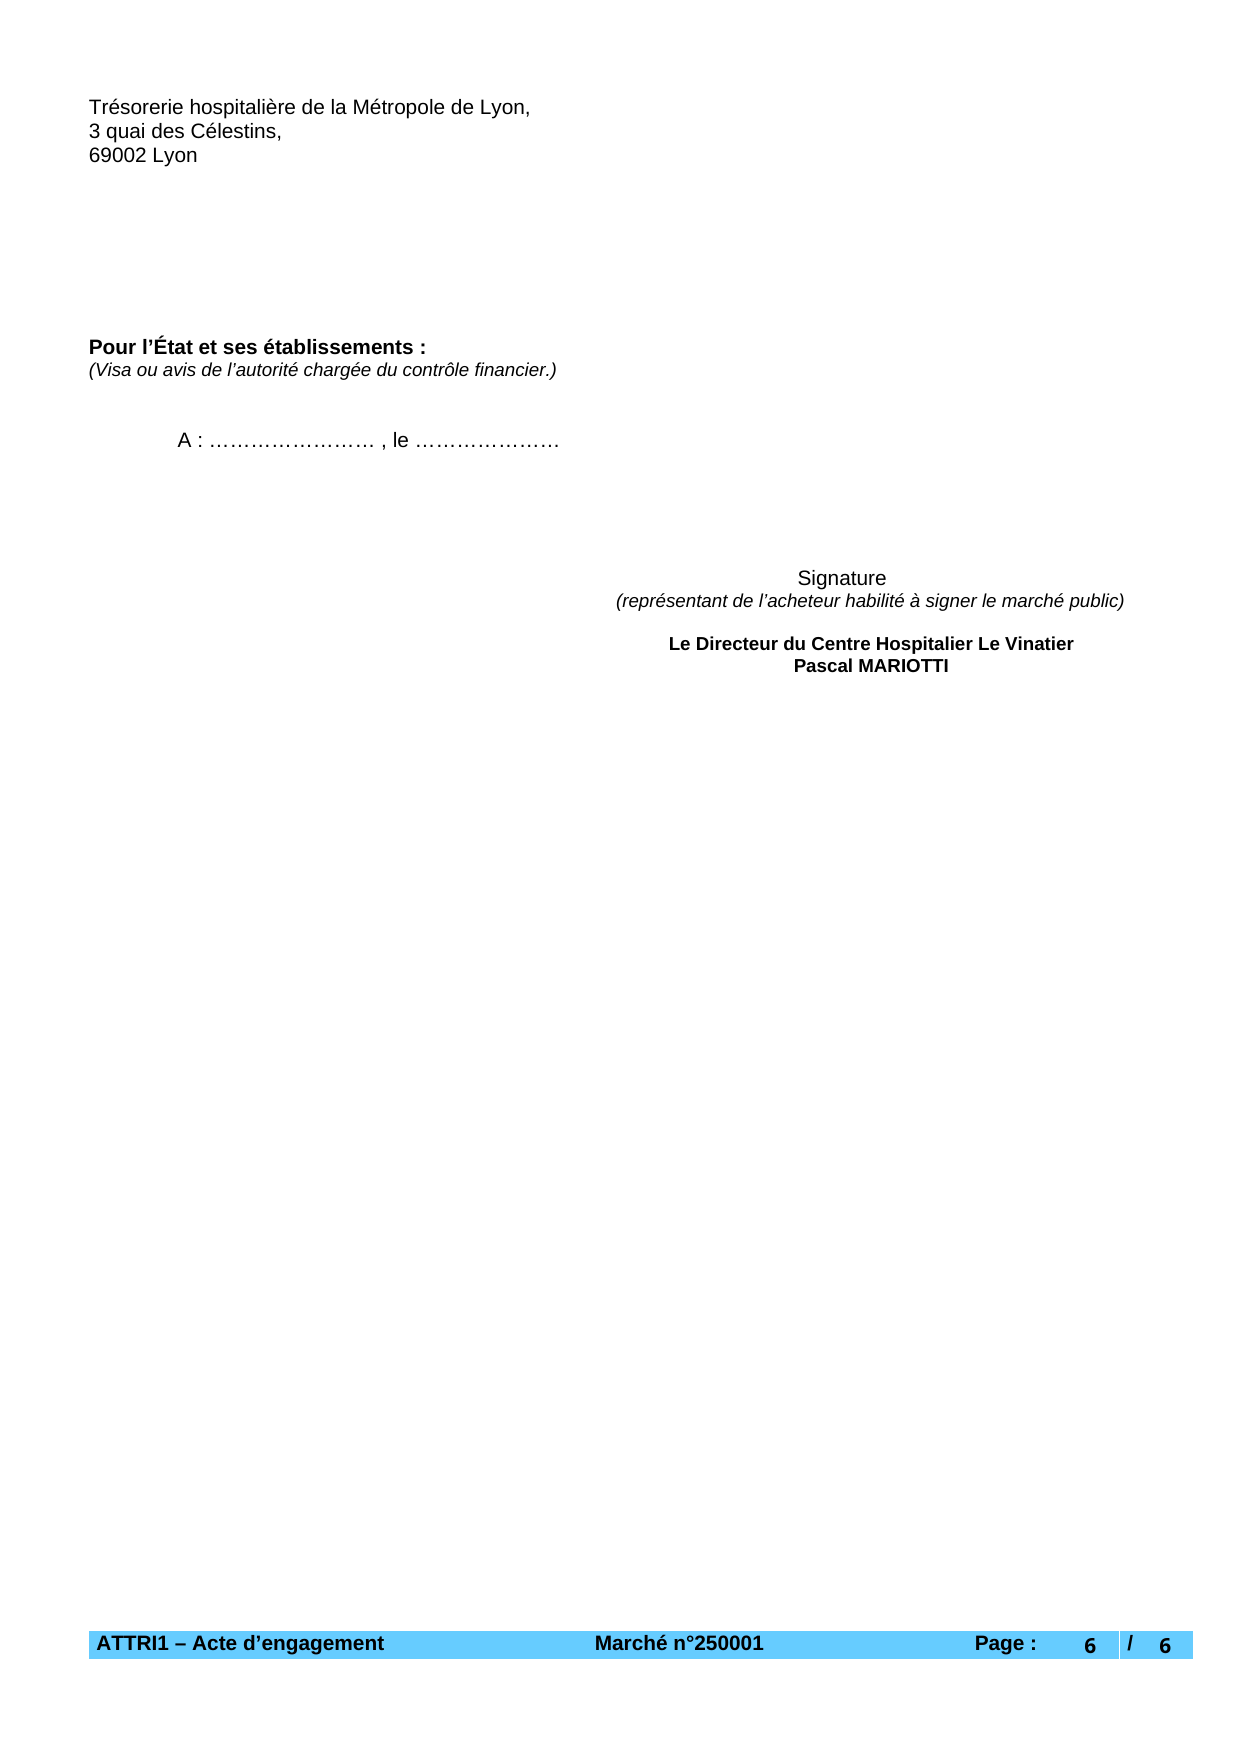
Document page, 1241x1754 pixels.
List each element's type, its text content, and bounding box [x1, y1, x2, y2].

text Pour l’État et ses établissements : [89, 335, 1152, 359]
text Le Directeur du Centre Hospitalier Le Vinatier [591, 633, 1152, 654]
text A : …………………… , le ………………… [89, 428, 1152, 452]
text Trésorerie hospitalière de la Métropole de Lyon, [89, 95, 1152, 119]
text 3 quai des Célestins, [89, 119, 1152, 143]
text (représentant de l’acheteur habilité à signer le marché public) [591, 590, 1152, 611]
text Pascal MARIOTTI [591, 654, 1152, 676]
text Signature [797, 566, 1152, 590]
text 69002 Lyon [89, 143, 1152, 167]
text (Visa ou avis de l’autorité chargée du contrôle financier.) [89, 359, 1152, 380]
